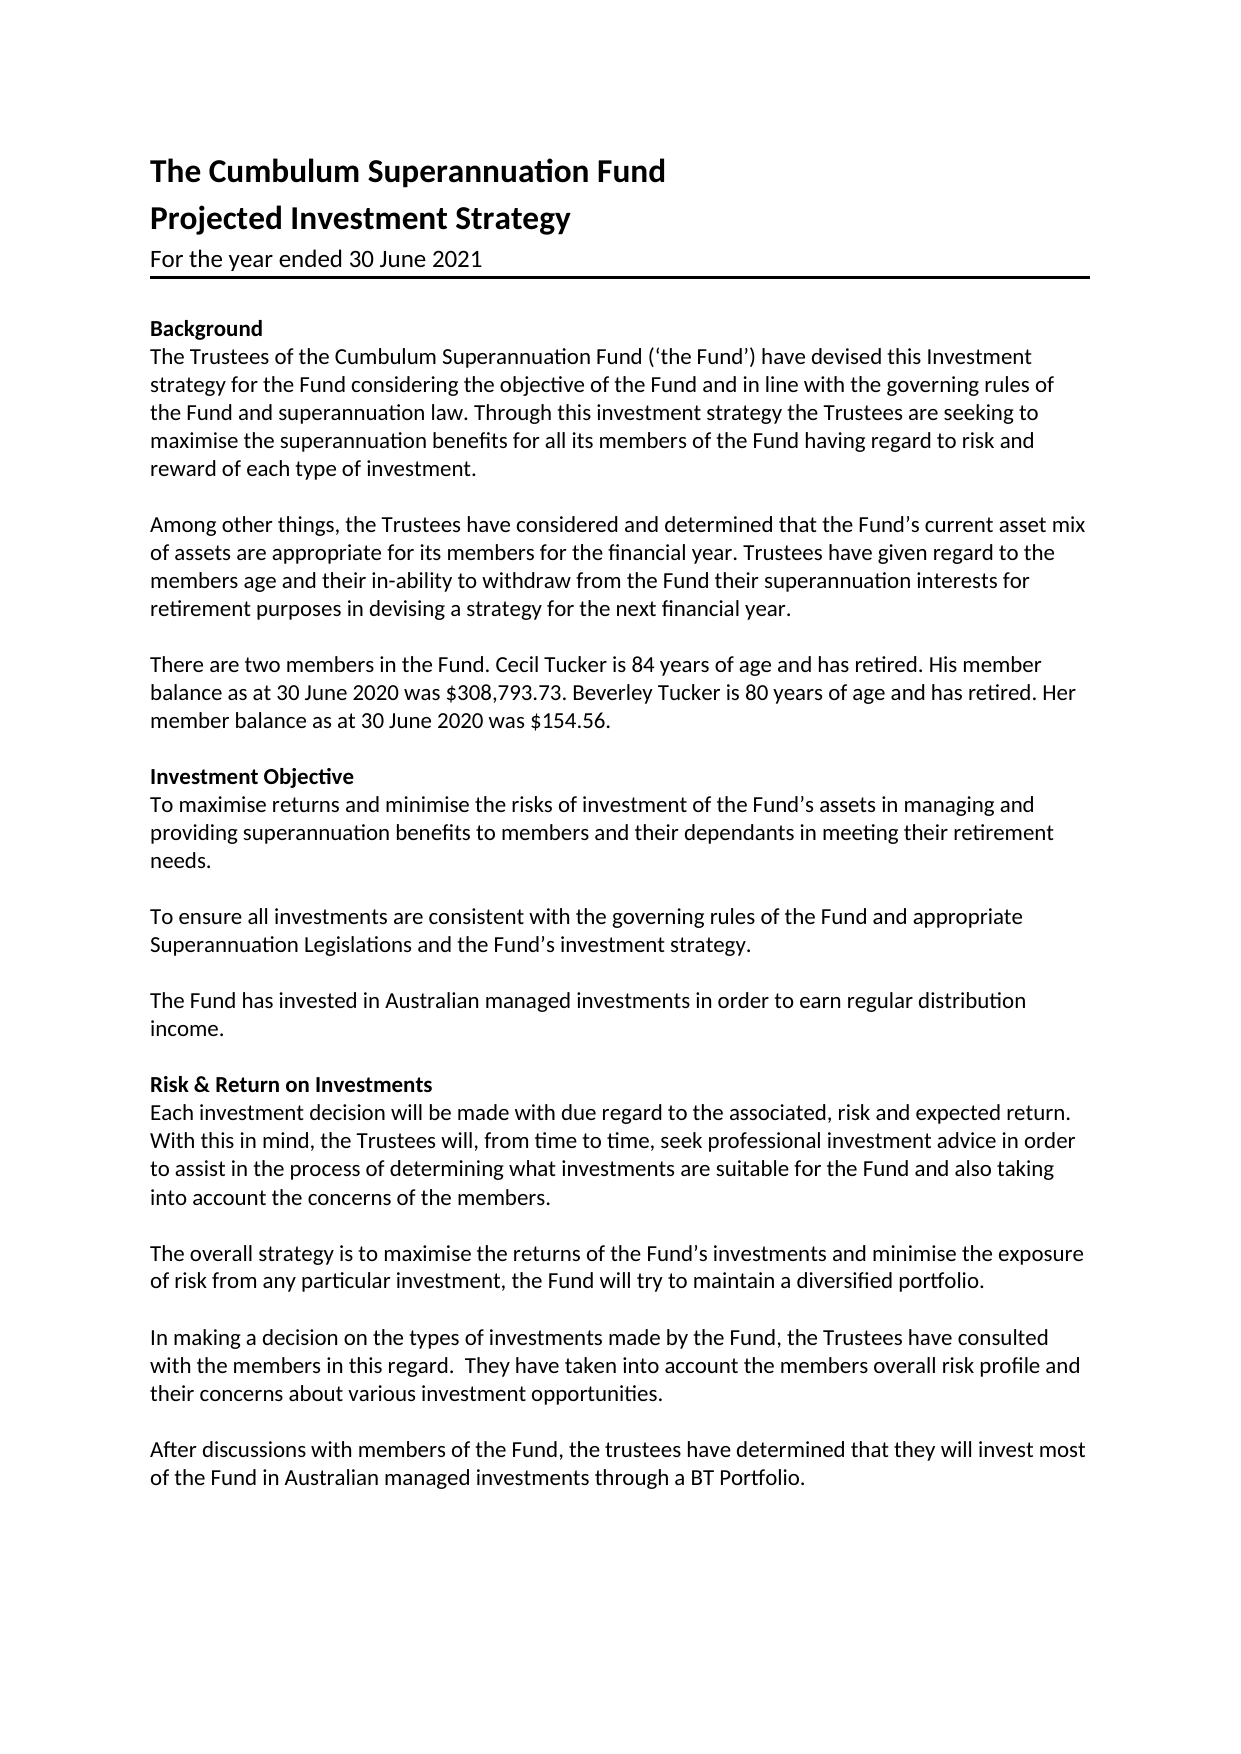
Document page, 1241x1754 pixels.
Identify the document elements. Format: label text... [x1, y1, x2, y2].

text The Fund has invested in Australian managed investments in order to earn regular distribution income. [150, 986, 1090, 1042]
text Risk & Return on Investments [150, 1071, 1090, 1098]
text For the year ended 30 June 2021 [150, 243, 1090, 276]
text There are two members in the Fund. Cecil Tucker is 84 years of age and has retired. His member balance as at 30 June 2020 was $308,793.73. Beverley Tucker is 80 years of age and has retired. Her member balance as at 30 June 2020 was $154.56. [150, 650, 1090, 734]
text Among other things, the Trustees have considered and determined that the Fund’s current asset mix of assets are appropriate for its members for the financial year. Trustees have given regard to the members age and their in-ability to withdraw from the Fund their superannuation interests for retirement purposes in devising a strategy for the next financial year. [150, 510, 1090, 622]
text After discussions with members of the Fund, the trustees have determined that they will invest most of the Fund in Australian managed investments through a BT Portfolio. [150, 1435, 1090, 1491]
text The overall strategy is to maximise the returns of the Fund’s investments and minimise the exposure of risk from any particular investment, the Fund will try to maintain a diversified portfolio. [150, 1239, 1090, 1295]
text The Trustees of the Cumbulum Superannuation Fund (‘the Fund’) have devised this Investment strategy for the Fund considering the objective of the Fund and in line with the governing rules of the Fund and superannuation law. Through this investment strategy the Trustees are seeking to maximise the superannuation benefits for all its members of the Fund having regard to risk and reward of each type of investment. [150, 342, 1090, 482]
text To maximise returns and minimise the risks of investment of the Fund’s assets in managing and providing superannuation benefits to members and their dependants in meeting their retirement needs. [150, 790, 1090, 874]
text Each investment decision will be made with due regard to the associated, risk and expected return. With this in mind, the Trustees will, from time to time, seek professional investment advice in order to assist in the process of determining what investments are suitable for the Fund and also taking into account the concerns of the members. [150, 1098, 1090, 1211]
text To ensure all investments are consistent with the governing rules of the Fund and appropriate Superannuation Legislations and the Fund’s investment strategy. [150, 902, 1090, 958]
text Investment Objective [150, 762, 1090, 790]
text The Cumbulum Superannuation Fund [150, 150, 1090, 191]
text Background [150, 314, 1090, 342]
text In making a decision on the types of investments made by the Fund, the Trustees have consulted with the members in this regard. They have taken into account the members overall risk profile and their concerns about various investment opportunities. [150, 1323, 1090, 1407]
text Projected Investment Strategy [150, 197, 1090, 237]
